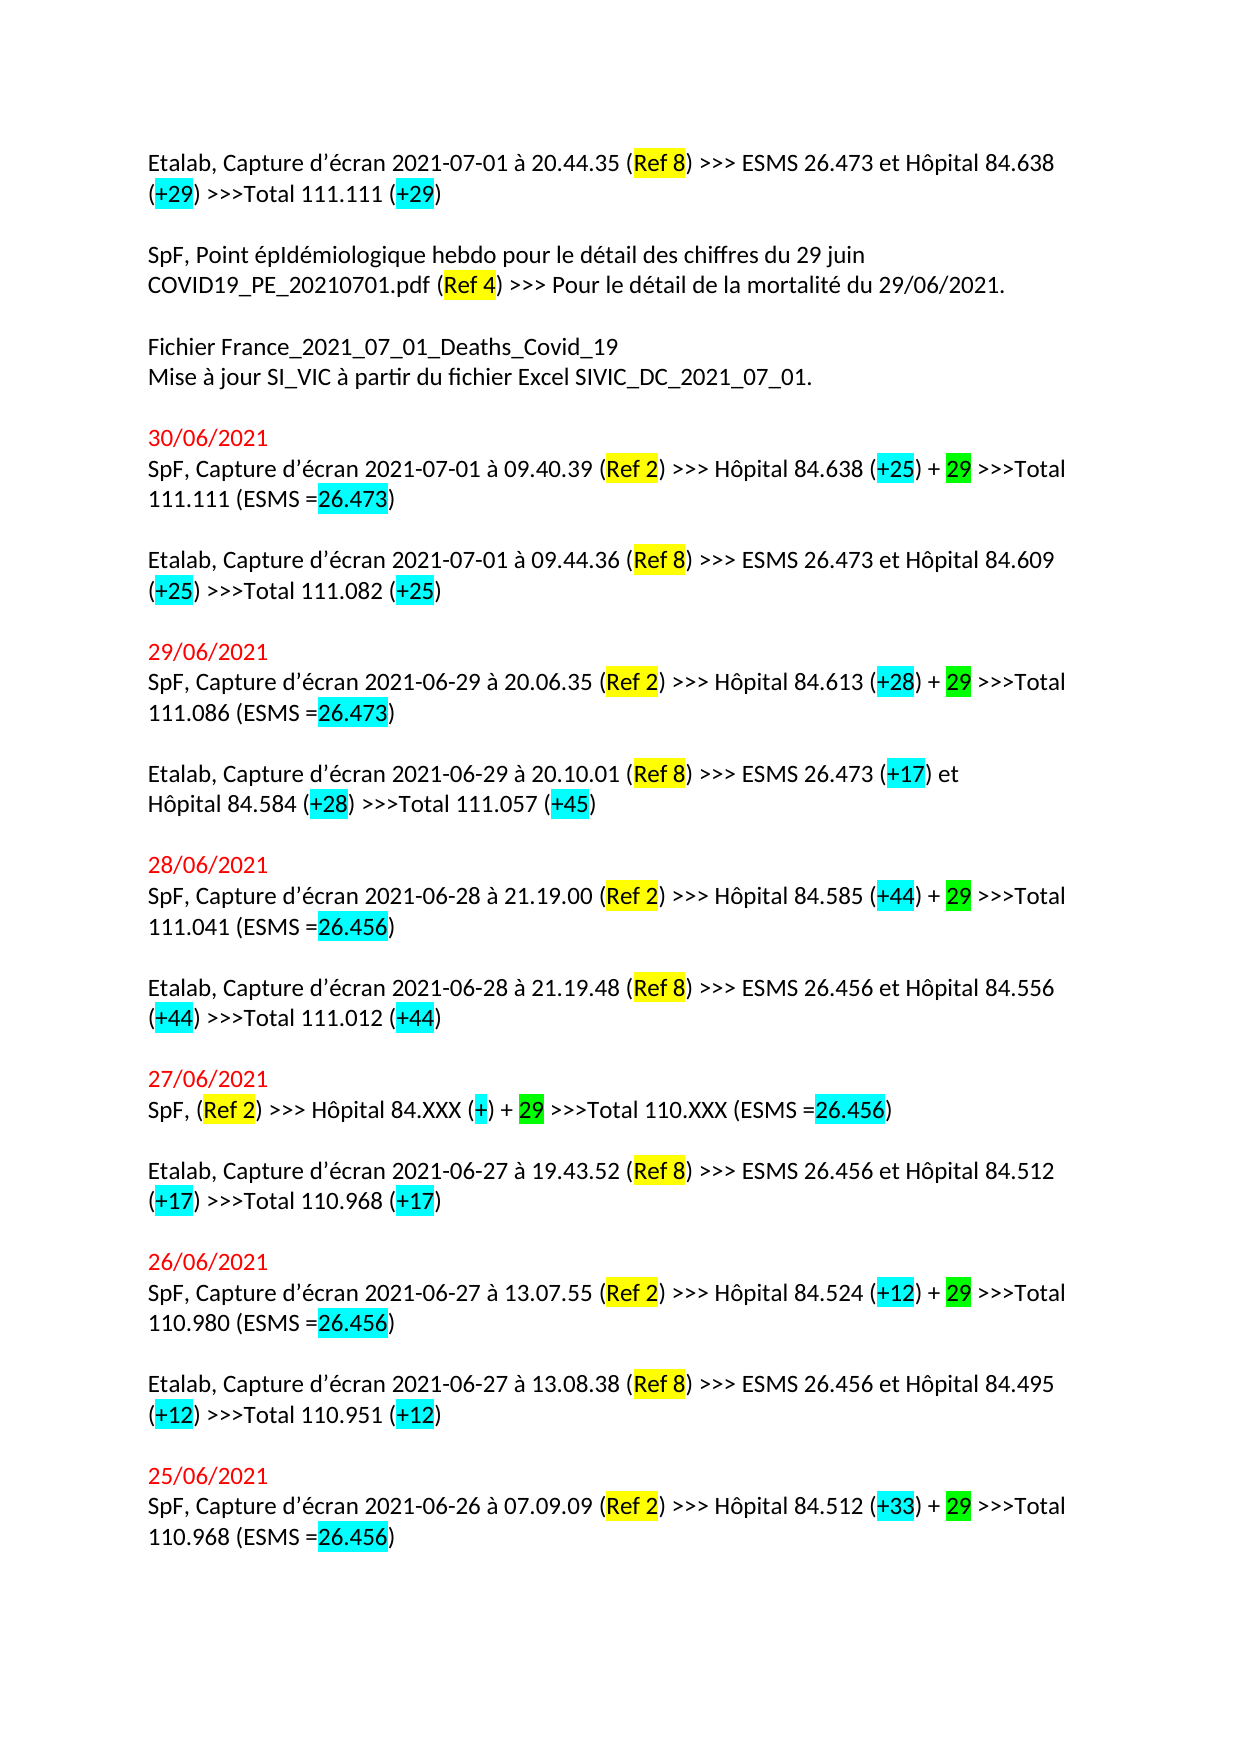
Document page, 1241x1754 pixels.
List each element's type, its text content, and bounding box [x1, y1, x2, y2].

text Etalab, Capture d’écran 2021-06-27 à 13.08.38 (Ref 8) >>> ESMS 26.456 et Hôpital 84.495 (+12) >>>Total 110.951 (+12) [148, 1368, 1093, 1429]
text SpF, (Ref 2) >>> Hôpital 84.XXX (+) + 29 >>>Total 110.XXX (ESMS =26.456) [544, 1094, 815, 1124]
text SpF, (Ref 2) >>> Hôpital 84.XXX (+) + 29 >>>Total 110.XXX (ESMS =26.456) [255, 1094, 475, 1124]
text 28/06/2021 [148, 849, 1093, 880]
text Etalab, Capture d’écran 2021-06-28 à 21.19.48 (Ref 8) >>> ESMS 26.456 et Hôpital 84.556 (+44) >>>Total 111.012 (+44) [148, 972, 1093, 1033]
text Etalab, Capture d’écran 2021-07-01 à 20.44.35 (Ref 8) >>> ESMS 26.473 et Hôpital 84.638 (+29) >>>Total 111.111 (+29) [148, 148, 1093, 209]
text SpF, Capture d’écran 2021-07-01 à 09.40.39 (Ref 2) >>> Hôpital 84.638 (+25) + 29 >>>Total 111.111 (ESMS =26.473) [148, 453, 1093, 514]
text SpF, Point épIdémiologique hebdo pour le détail des chiffres du 29 juin COVID19_PE_20210701.pdf (Ref 4) >>> Pour le détail de la mortalité du 29/06/2021. [148, 239, 1093, 300]
text SpF, (Ref 2) >>> Hôpital 84.XXX (+) + 29 >>>Total 110.XXX (ESMS =26.456) [885, 1094, 1093, 1124]
text 26/06/2021 [148, 1246, 1093, 1277]
text Fichier France_2021_07_01_Deaths_Covid_19 [148, 331, 1093, 361]
text Mise à jour SI_VIC à partir du fichier Excel SIVIC_DC_2021_07_01. [148, 361, 1093, 392]
text 25/06/2021 [148, 1460, 1093, 1491]
text Etalab, Capture d’écran 2021-07-01 à 09.44.36 (Ref 8) >>> ESMS 26.473 et Hôpital 84.609 (+25) >>>Total 111.082 (+25) [148, 544, 1093, 605]
text 29/06/2021 [148, 636, 1093, 666]
text SpF, Capture d’écran 2021-06-29 à 20.06.35 (Ref 2) >>> Hôpital 84.613 (+28) + 29 >>>Total 111.086 (ESMS =26.473) [148, 666, 1093, 727]
text Etalab, Capture d’écran 2021-06-27 à 19.43.52 (Ref 8) >>> ESMS 26.456 et Hôpital 84.512 (+17) >>>Total 110.968 (+17) [148, 1155, 1093, 1216]
text 27/06/2021 [148, 1063, 1093, 1094]
text Etalab, Capture d’écran 2021-06-29 à 20.10.01 (Ref 8) >>> ESMS 26.473 (+17) et Hôpital 84.584 (+28) >>>Total 111.057 (+45) [148, 758, 1093, 819]
text SpF, Capture d’écran 2021-06-28 à 21.19.00 (Ref 2) >>> Hôpital 84.585 (+44) + 29 >>>Total 111.041 (ESMS =26.456) [148, 880, 1093, 941]
text 30/06/2021 [148, 422, 1093, 453]
text SpF, Capture d’écran 2021-06-27 à 13.07.55 (Ref 2) >>> Hôpital 84.524 (+12) + 29 >>>Total 110.980 (ESMS =26.456) [148, 1277, 1093, 1338]
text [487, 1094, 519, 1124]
text SpF, Capture d’écran 2021-06-26 à 07.09.09 (Ref 2) >>> Hôpital 84.512 (+33) + 29 >>>Total 110.968 (ESMS =26.456) [148, 1491, 1093, 1552]
